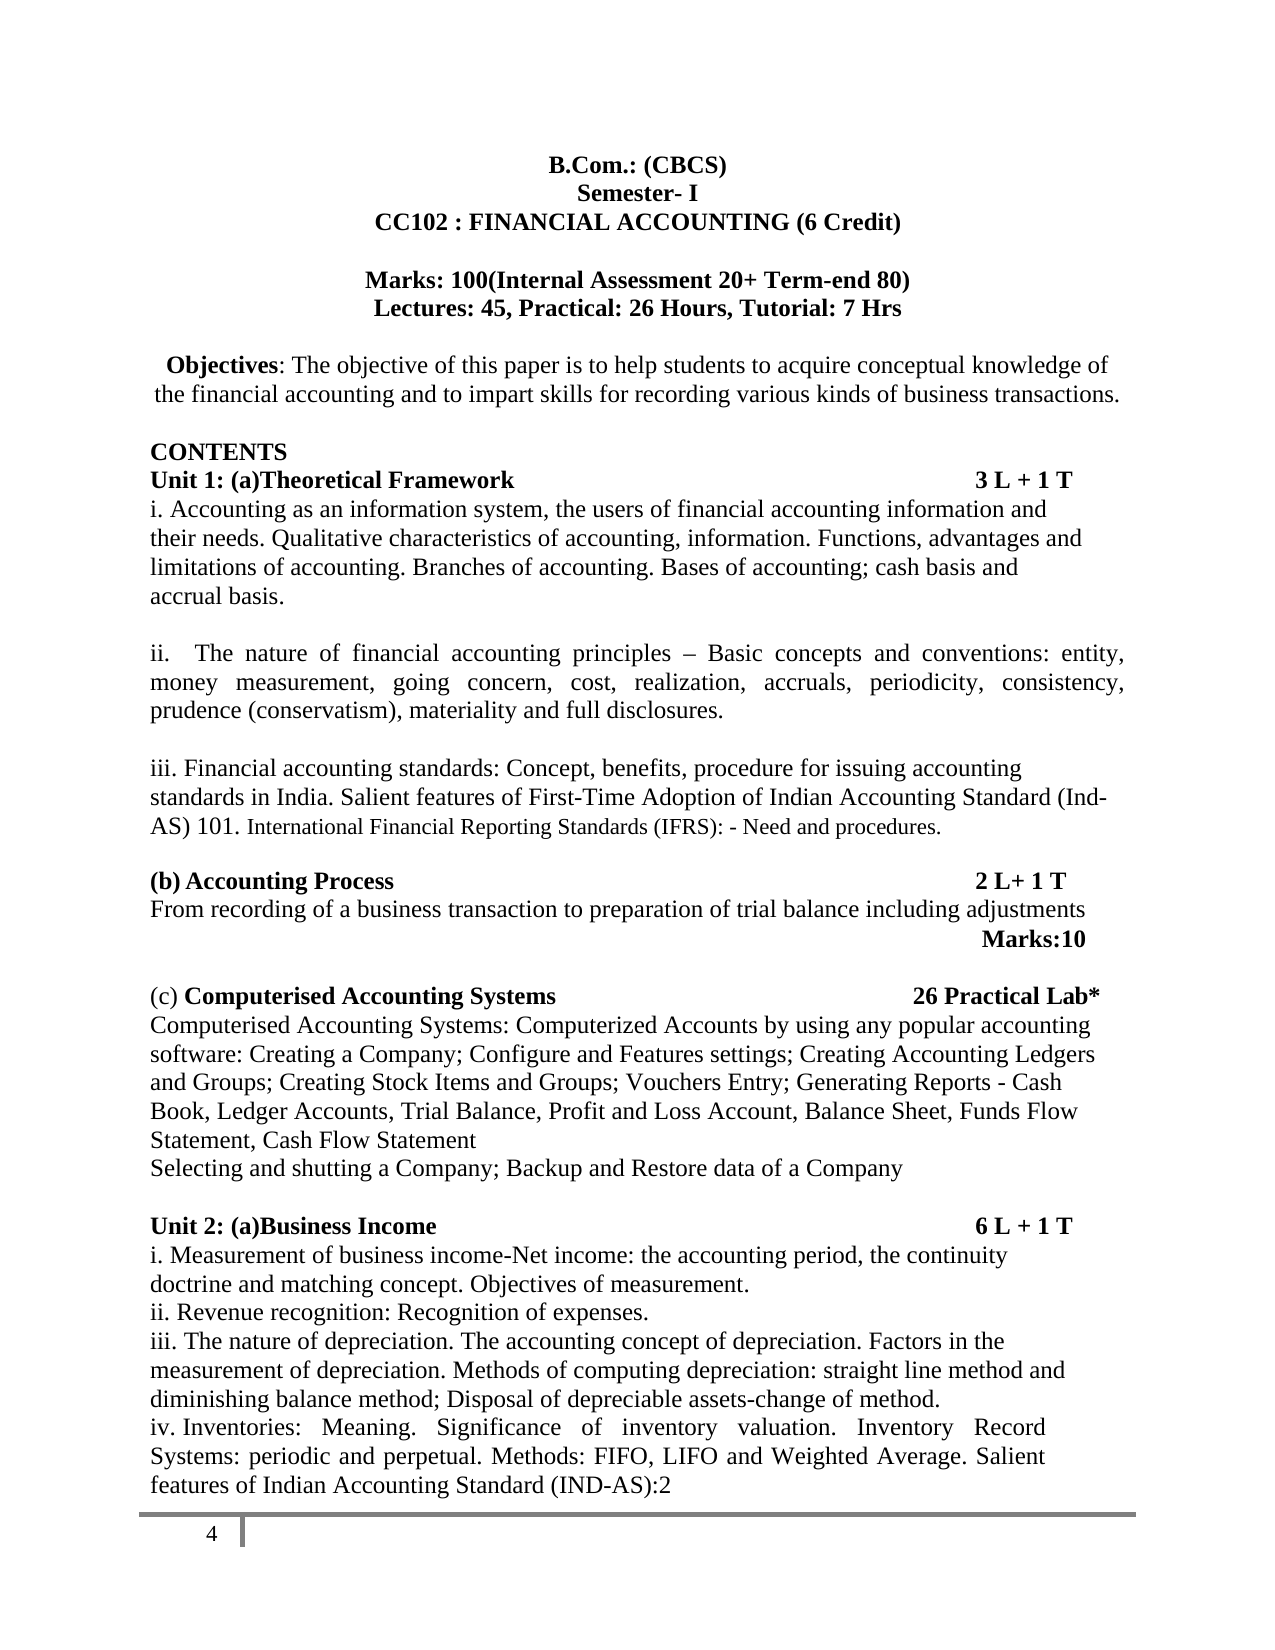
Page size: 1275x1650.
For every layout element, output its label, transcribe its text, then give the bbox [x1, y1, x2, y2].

list The nature of financial accounting principles – Basic concepts and conventions: entity, money measurement, going concern, cost, realization, accruals, periodicity, consistency, prudence (conservatism), materiality and full disclosures. [150, 638, 1125, 724]
text Semester- I [152, 178, 1123, 207]
list Accounting as an information system, the users of financial accounting information and their needs. Qualitative characteristics of accounting, information. Functions, advantages and limitations of accounting. Branches of accounting. Bases of accounting; cash basis and [150, 494, 1099, 581]
text standards in India. Salient features of First-Time Adoption of Indian Accounting Standard (Ind- AS) 101. International Financial Reporting Standards (IFRS): - Need and procedures. [150, 782, 1109, 839]
subtitle Unit 2: (a)Business Income 6 L + 1 T [150, 1211, 1206, 1240]
text Lectures: 45, Practical: 26 Hours, Tutorial: 7 Hrs [152, 293, 1123, 322]
text Marks: 100(Internal Assessment 20+ Term-end 80) [152, 265, 1123, 293]
subtitle CONTENTS [150, 437, 1206, 466]
subtitle B.Com.: (CBCS) [152, 150, 1123, 178]
list Revenue recognition: Recognition of expenses. [150, 1297, 1206, 1326]
subtitle Accounting Process 2 L+ 1 T [150, 866, 1206, 894]
list Computerised Accounting Systems 26 Practical Lab* Computerised Accounting Systems: Computerized Accounts by using any popular accounting software: Creating a Company; Configure and Features settings; Creating Accounting Ledgers and Groups; Creating Stock Items and Groups; Vouchers Entry; Generating Reports - Cash Book, Ledger Accounts, Trial Balance, Profit and Loss Account, Balance Sheet, Funds Flow Statement, Cash Flow Statement [150, 981, 1102, 1154]
list Financial accounting standards: Concept, benefits, procedure for issuing accounting [150, 753, 1206, 782]
list Inventories: Meaning. Significance of inventory valuation. Inventory Record Systems: periodic and perpetual. Methods: FIFO, LIFO and Weighted Average. Salient features of Indian Accounting Standard (IND-AS):2 [150, 1412, 1046, 1499]
subtitle Marks:10 [127, 924, 1086, 952]
list The nature of depreciation. The accounting concept of depreciation. Factors in the measurement of depreciation. Methods of computing depreciation: straight line method and diminishing balance method; Disposal of depreciable assets-change of method. [150, 1326, 1066, 1412]
text accrual basis. [150, 581, 1206, 609]
list Measurement of business income-Net income: the accounting period, the continuity doctrine and matching concept. Objectives of measurement. [150, 1240, 1096, 1297]
text Unit 1: (a)Theoretical Framework 3 L + 1 T [150, 466, 1206, 494]
text Objectives: The objective of this paper is to help students to acquire conceptual knowledge of the financial accounting and to impart skills for recording various kinds of business transactions. [152, 351, 1122, 408]
text Selecting and shutting a Company; Backup and Restore data of a Company [150, 1154, 1206, 1182]
text CC102 : FINANCIAL ACCOUNTING (6 Credit) [152, 207, 1123, 236]
text From recording of a business transaction to preparation of trial balance including adjustments [127, 894, 1086, 923]
